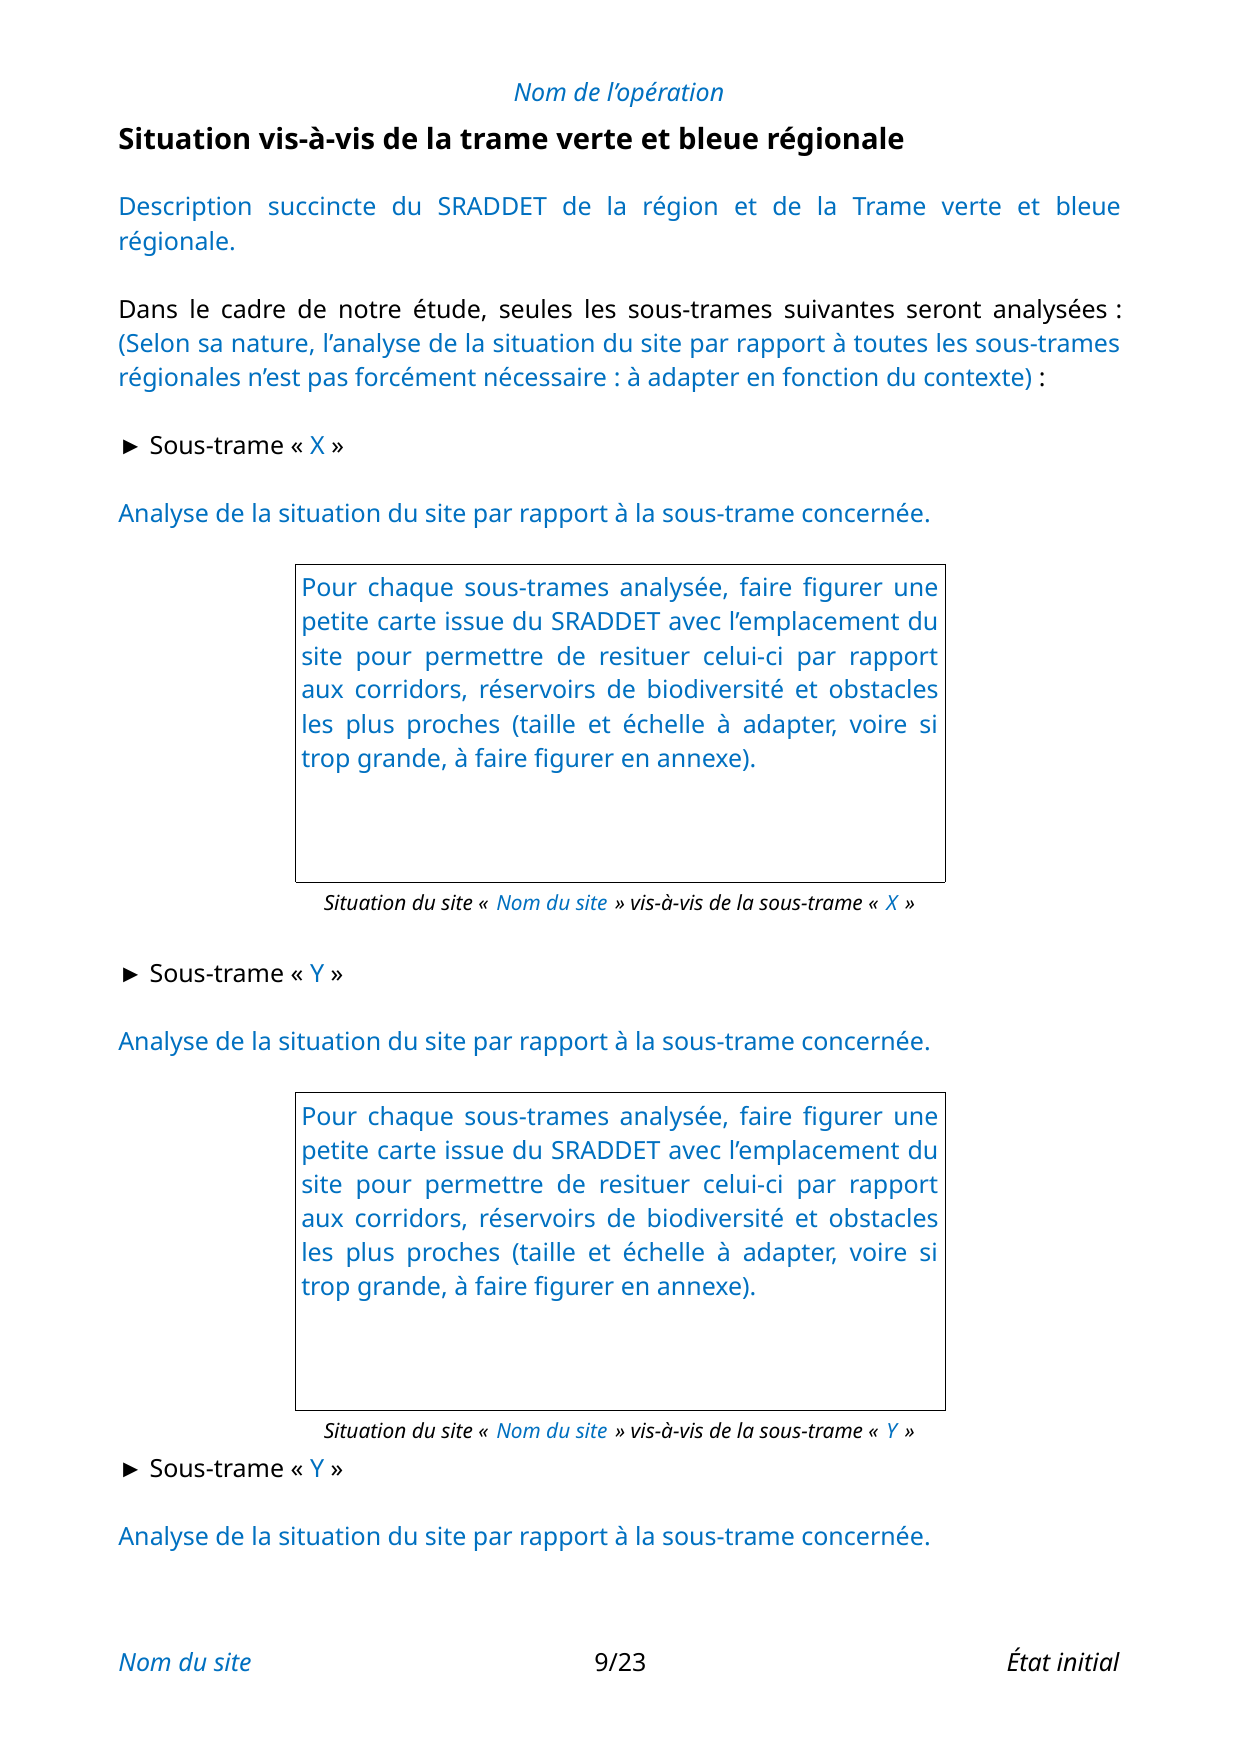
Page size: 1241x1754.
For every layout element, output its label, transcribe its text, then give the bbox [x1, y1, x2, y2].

text ► Sous-trame « Y » [118, 956, 1122, 990]
text Analyse de la situation du site par rapport à la sous-trame concernée. [118, 496, 1122, 530]
text Dans le cadre de notre étude, seules les sous-trames suivantes seront analysées : (Selon sa nature, l’analyse de la situation du site par rapport à toutes les sous-trames régionales n’est pas forcément nécessaire : à adapter en fonction du contexte) : [118, 291, 1122, 393]
text Description succincte du SRADDET de la région et de la Trame verte et bleue régionale. [118, 189, 1122, 257]
text ► Sous-trame « X » [118, 427, 1122, 462]
text Analyse de la situation du site par rapport à la sous-trame concernée. [118, 1024, 1122, 1058]
table_cell Situation du site « Nom du site » vis-à-vis de la sous-trame « X » [295, 883, 945, 922]
subtitle Situation vis-à-vis de la trame verte et bleue régionale [118, 118, 1122, 158]
text Analyse de la situation du site par rapport à la sous-trame concernée. [118, 1518, 1122, 1552]
table_cell Situation du site « Nom du site » vis-à-vis de la sous-trame « Y » [295, 1411, 945, 1450]
text ► Sous-trame « Y » [118, 1450, 1122, 1484]
